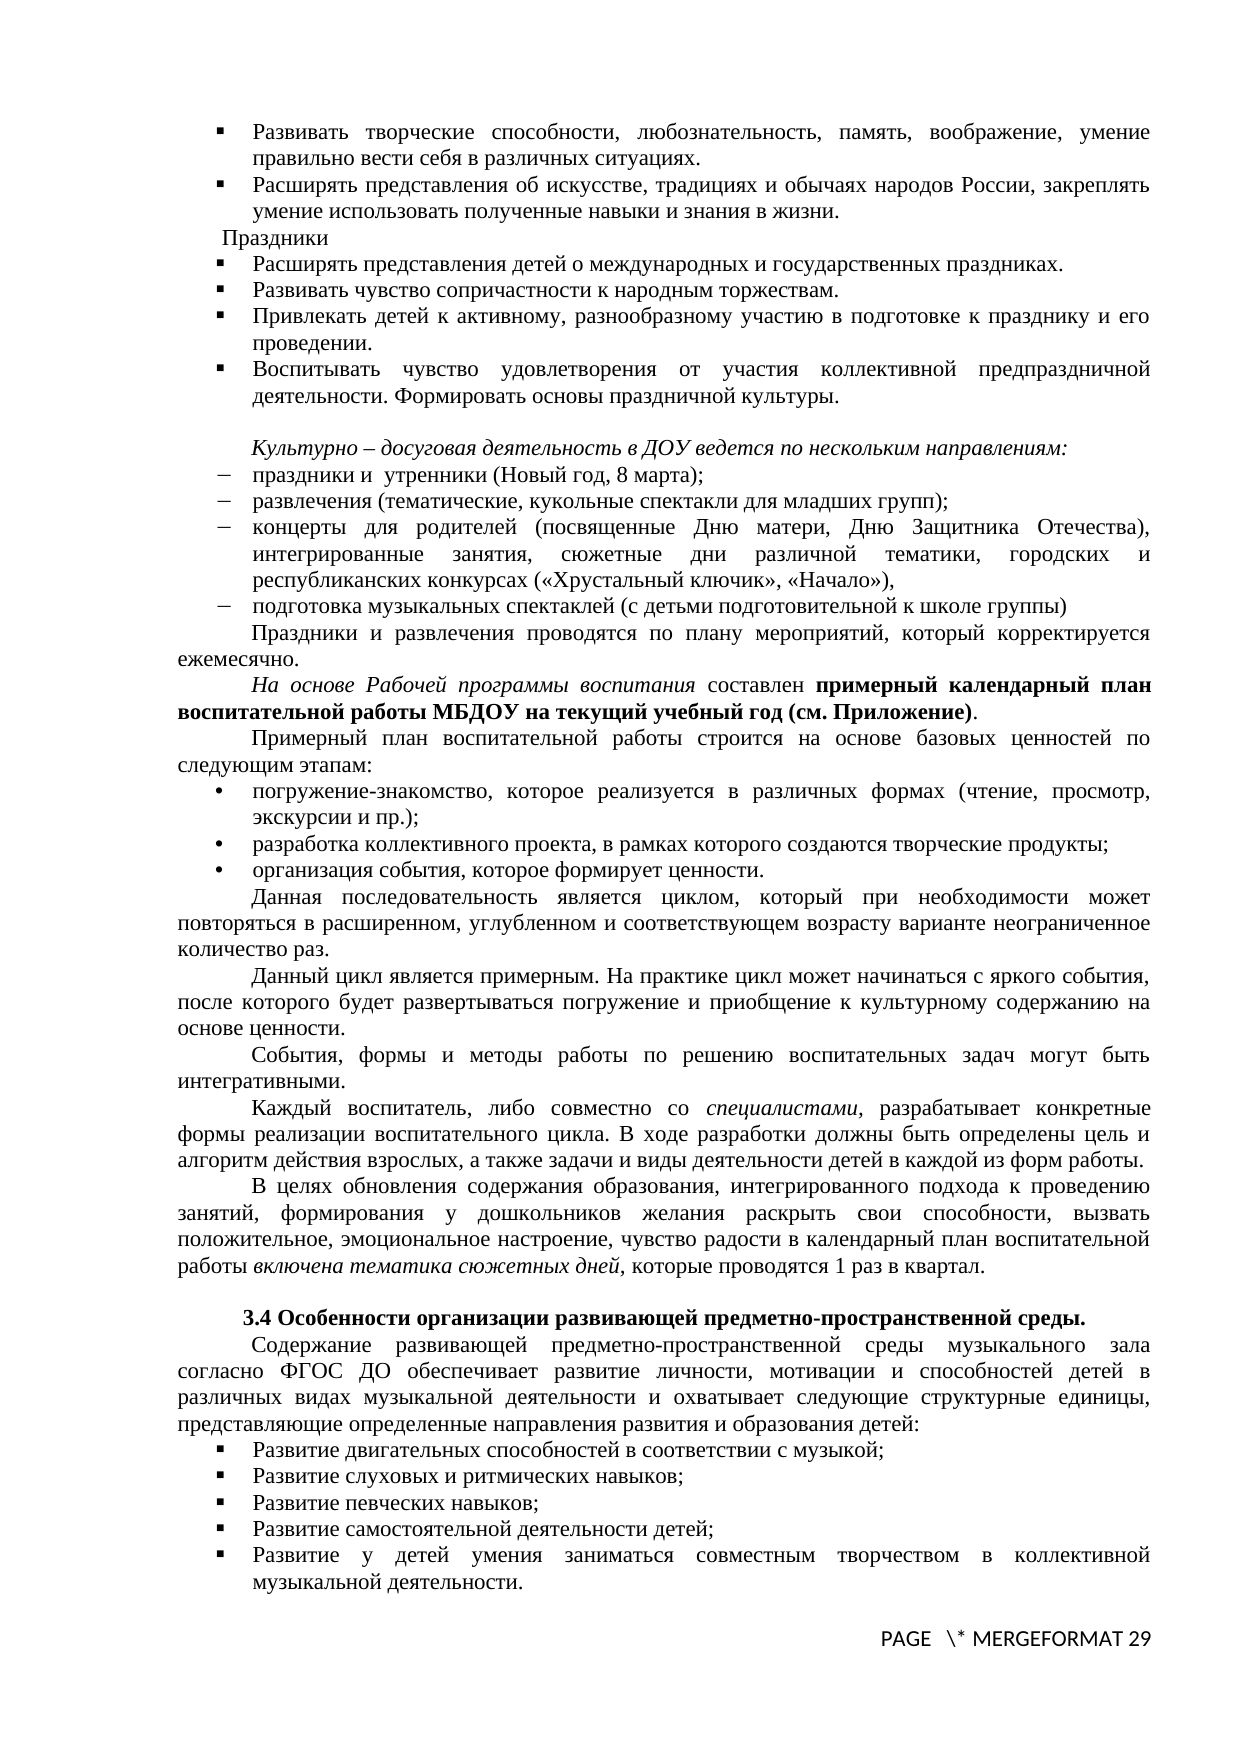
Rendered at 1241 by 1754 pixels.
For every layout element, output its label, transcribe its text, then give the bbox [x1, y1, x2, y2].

list Развитие певческих навыков; [215, 1489, 1152, 1515]
text Каждый воспитатель, либо совместно со специалистами, разрабатывает конкретные формы реализации воспитательного цикла. В ходе разработки должны быть определены цель и алгоритм действия взрослых, а также задачи и виды деятельности детей в каждой из форм работы. [177, 1093, 1152, 1173]
list организация события, которое формирует ценности. [215, 856, 1152, 883]
list Воспитывать чувство удовлетворения от участия коллективной предпраздничной деятельности. Формировать основы праздничной культуры. [215, 355, 1152, 408]
text Праздники и развлечения проводятся по плану мероприятий, который корректируется ежемесячно. [177, 619, 1152, 672]
list концерты для родителей (посвященные Дню матери, Дню Защитника Отечества), интегрированные занятия, сюжетные дни различной тематики, городских и республиканских конкурсах («Хрустальный ключик», «Начало»), [215, 513, 1152, 592]
text Культурно – досуговая деятельность в ДОУ ведется по нескольким направлениям: [251, 434, 1152, 461]
list Развивать творческие способности, любознательность, память, воображение, умение правильно вести себя в различных ситуациях. [215, 118, 1152, 171]
list Развивать чувство сопричастности к народным торжествам. [215, 276, 1152, 303]
list погружение-знакомство, которое реализуется в различных формах (чтение, просмотр, экскурсии и пр.); [215, 777, 1152, 830]
list Праздники [222, 223, 1152, 250]
list Развитие слуховых и ритмических навыков; [215, 1462, 1152, 1489]
list Привлекать детей к активному, разнообразному участию в подготовке к празднику и его проведении. [215, 303, 1152, 355]
list Развитие самостоятельной деятельности детей; [215, 1515, 1152, 1542]
text События, формы и методы работы по решению воспитательных задач могут быть интегративными. [177, 1041, 1152, 1093]
text Содержание развивающей предметно-пространственной среды музыкального зала согласно ФГОС ДО обеспечивает развитие личности, мотивации и способностей детей в различных видах музыкальной деятельности и охватывает следующие структурные единицы, представляющие определенные направления развития и образования детей: [177, 1331, 1152, 1436]
text Данный цикл является примерным. На практике цикл может начинаться с яркого события, после которого будет развертываться погружение и приобщение к культурному содержанию на основе ценности. [177, 962, 1152, 1041]
list Расширять представления детей о международных и государственных праздниках. [215, 250, 1152, 276]
text Данная последовательность является циклом, который при необходимости может повторяться в расширенном, углубленном и соответствующем возрасту варианте неограниченное количество раз. [177, 883, 1152, 962]
list разработка коллективного проекта, в рамках которого создаются творческие продукты; [215, 830, 1152, 856]
list Развитие двигательных способностей в соответствии с музыкой; [215, 1436, 1152, 1462]
text 3.4 Особенности организации развивающей предметно-пространственной среды. [177, 1304, 1152, 1331]
text На основе Рабочей программы воспитания составлен примерный календарный план воспитательной работы МБДОУ на текущий учебный год (см. Приложение). [177, 672, 1152, 724]
text В целях обновления содержания образования, интегрированного подхода к проведению занятий, формирования у дошкольников желания раскрыть свои способности, вызвать положительное, эмоциональное настроение, чувство радости в календарный план воспитательной работы включена тематика сюжетных дней, которые проводятся 1 раз в квартал. [177, 1173, 1152, 1278]
list Развитие у детей умения заниматься совместным творчеством в коллективной музыкальной деятельности. [215, 1542, 1152, 1594]
list Расширять представления об искусстве, традициях и обычаях народов России, закреплять умение использовать полученные навыки и знания в жизни. [215, 171, 1152, 223]
list праздники и утренники (Новый год, 8 марта); [215, 461, 1152, 487]
list развлечения (тематические, кукольные спектакли для младших групп); [215, 487, 1152, 513]
text Примерный план воспитательной работы строится на основе базовых ценностей по следующим этапам: [177, 724, 1152, 777]
list подготовка музыкальных спектаклей (с детьми подготовительной к школе группы) [215, 592, 1152, 619]
